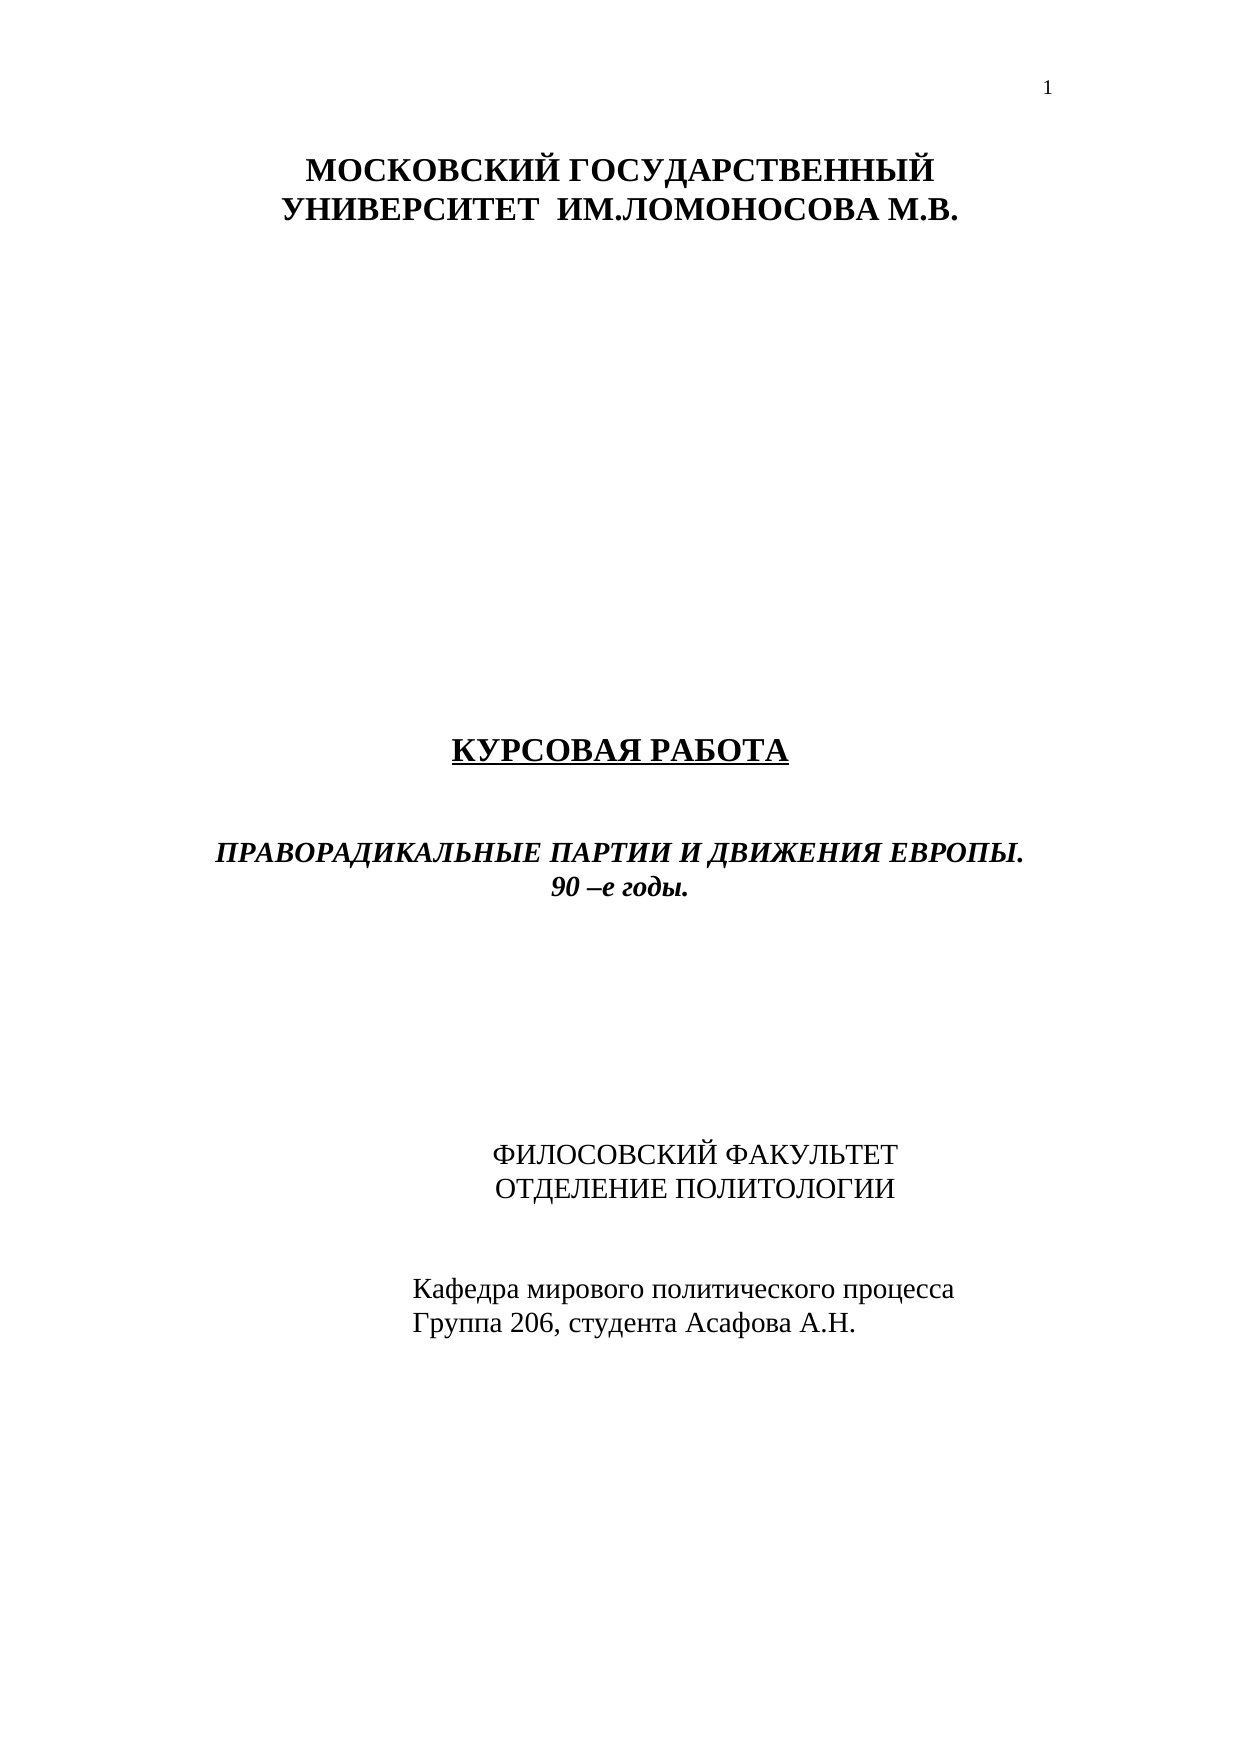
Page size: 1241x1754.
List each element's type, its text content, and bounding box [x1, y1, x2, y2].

text Кафедра мирового политического процесса [337, 1272, 1053, 1305]
text МОСКОВСКИЙ ГОСУДАРСТВЕННЫЙ УНИВЕРСИТЕТ ИМ.ЛОМОНОСОВА М.В. [187, 150, 1053, 227]
text КУРСОВАЯ РАБОТА [187, 730, 1053, 768]
text ОТДЕЛЕНИЕ ПОЛИТОЛОГИИ [262, 1171, 1053, 1204]
text Группа 206, студента Асафова А.Н. [337, 1305, 1053, 1339]
text ПРАВОРАДИКАЛЬНЫЕ ПАРТИИ И ДВИЖЕНИЯ ЕВРОПЫ. [187, 836, 1053, 869]
text 90 –е годы. [187, 869, 1053, 903]
text ФИЛОСОВСКИЙ ФАКУЛЬТЕТ [262, 1137, 1053, 1171]
